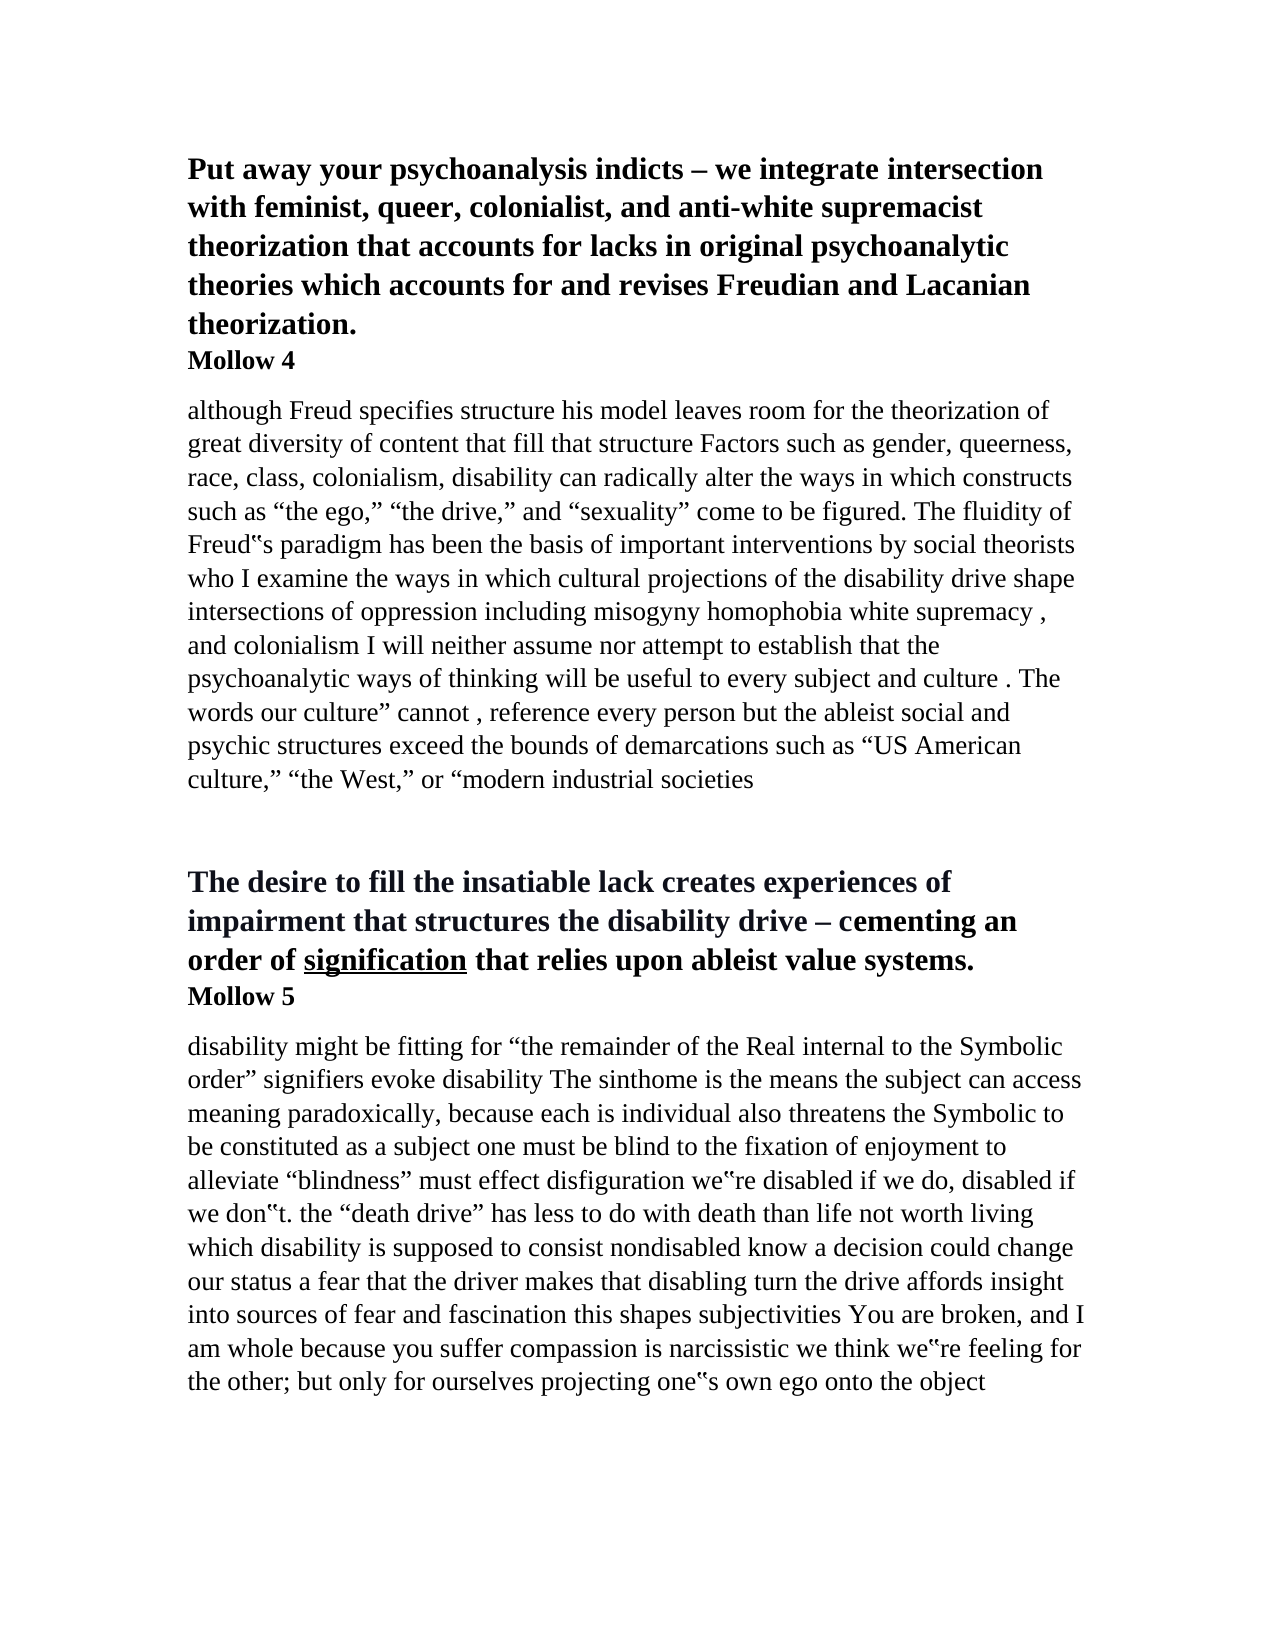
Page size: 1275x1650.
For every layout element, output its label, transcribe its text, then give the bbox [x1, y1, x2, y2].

subtitle Put away your psychoanalysis indicts – we integrate intersection with feminist, queer, colonialist, and anti-white supremacist theorization that accounts for lacks in original psychoanalytic theories which accounts for and revises Freudian and Lacanian theorization. [187, 150, 1087, 341]
text Mollow 4 [187, 344, 1087, 375]
text Mollow 5 [187, 979, 1087, 1011]
subtitle The desire to fill the insatiable lack creates experiences of impairment that structures the disability drive – cementing an order of signification that relies upon ableist value systems. [187, 863, 1087, 977]
text disability might be fitting for “the remainder of the Real internal to the Symbolic order” signifiers evoke disability The sinthome is the means the subject can access meaning paradoxically, because each is individual also threatens the Symbolic to be constituted as a subject one must be blind to the fixation of enjoyment to alleviate “blindness” must effect disfiguration we‟re disabled if we do, disabled if we don‟t. the “death drive” has less to do with death than life not worth living which disability is supposed to consist nondisabled know a decision could change our status a fear that the driver makes that disabling turn the drive affords insight into sources of fear and fascination this shapes subjectivities You are broken, and I am whole because you suffer compassion is narcissistic we think we‟re feeling for the other; but only for ourselves projecting one‟s own ego onto the object [187, 1030, 1087, 1396]
text although Freud specifies structure his model leaves room for the theorization of great diversity of content that fill that structure Factors such as gender, queerness, race, class, colonialism, disability can radically alter the ways in which constructs such as “the ego,” “the drive,” and “sexuality” come to be figured. The fluidity of Freud‟s paradigm has been the basis of important interventions by social theorists who I examine the ways in which cultural projections of the disability drive shape intersections of oppression including misogyny homophobia white supremacy , and colonialism I will neither assume nor attempt to establish that the psychoanalytic ways of thinking will be useful to every subject and culture . The words our culture” cannot , reference every person but the ableist social and psychic structures exceed the bounds of demarcations such as “US American culture,” “the West,” or “modern industrial societies [187, 394, 1087, 794]
